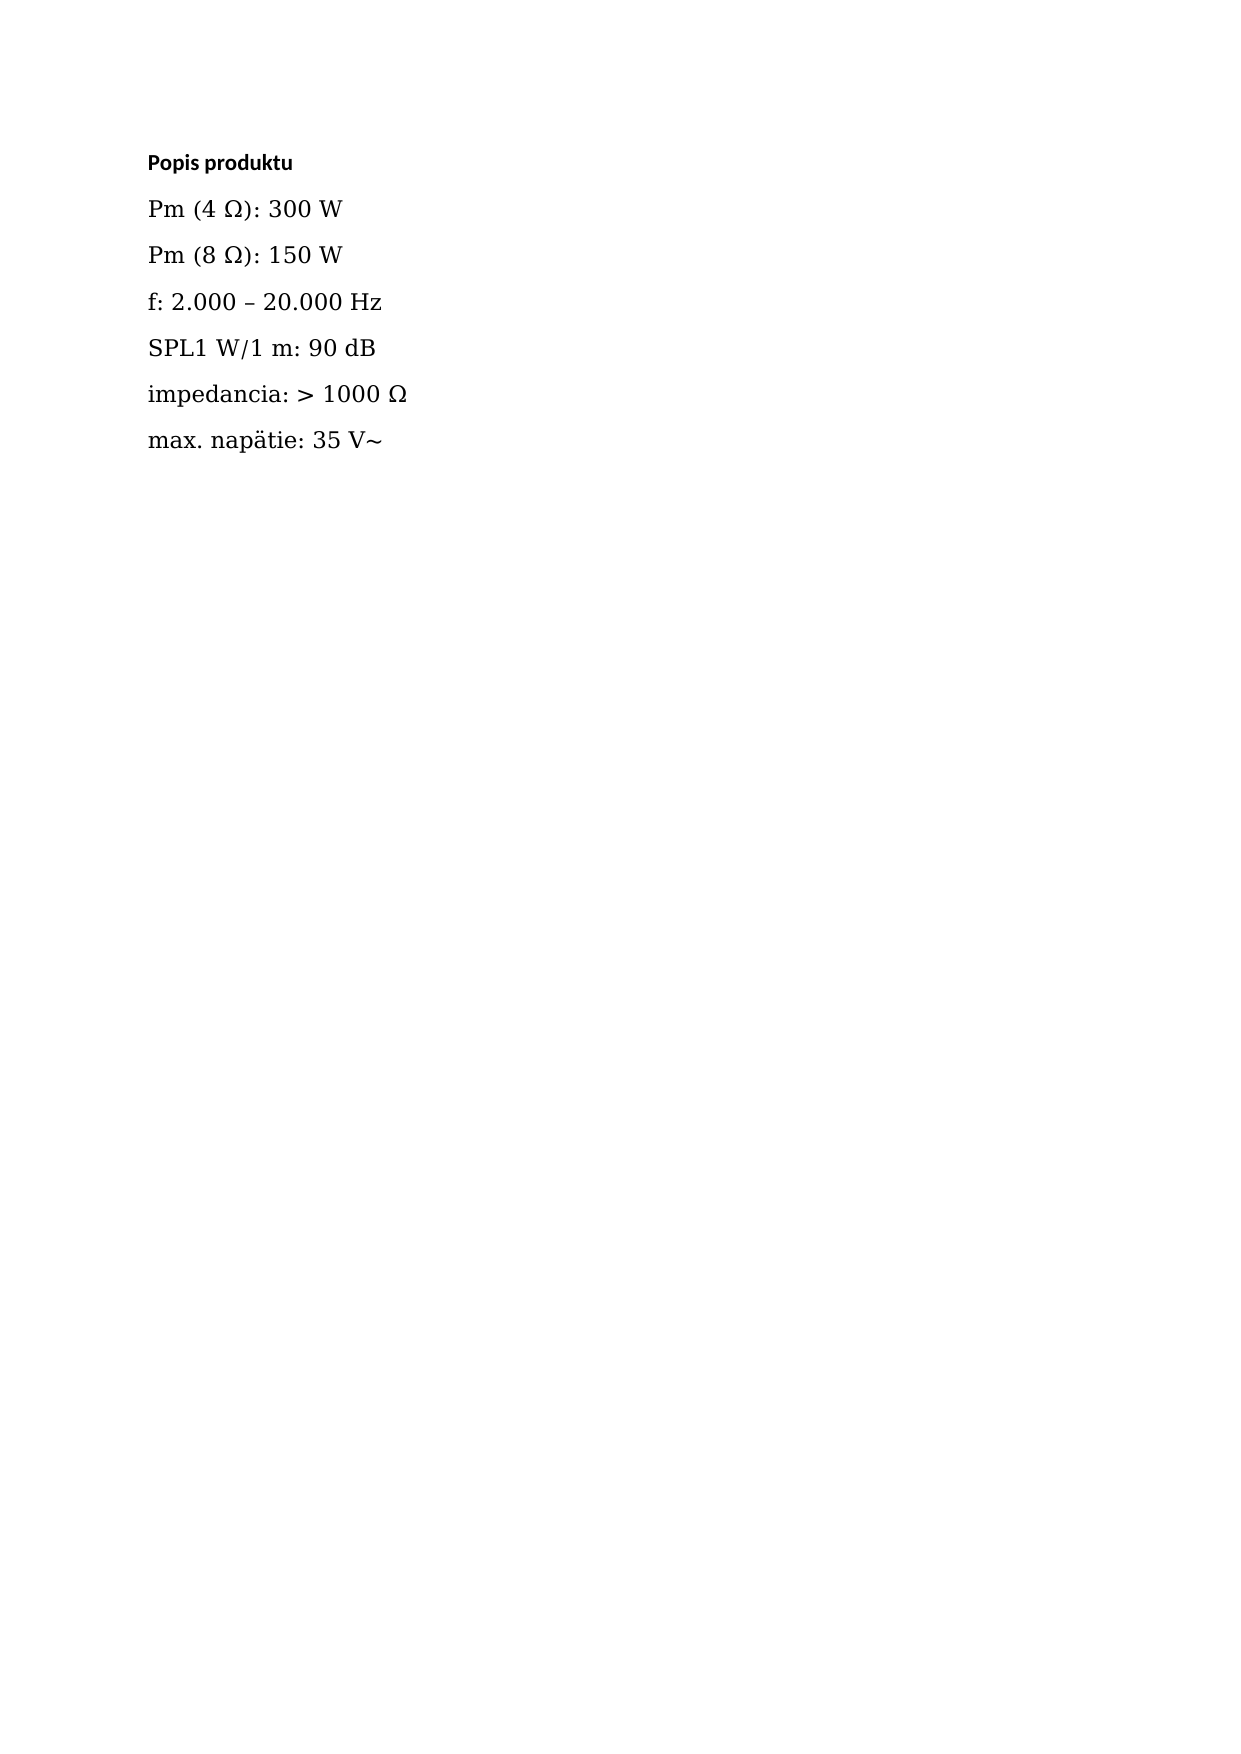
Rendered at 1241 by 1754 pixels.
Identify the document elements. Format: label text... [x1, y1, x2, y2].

text SPL1 W/1 m: 90 dB [148, 333, 1093, 361]
text Pm (4 Ω): 300 W [148, 194, 1093, 222]
text max. napätie: 35 V∼ [148, 426, 1093, 454]
text Pm (8 Ω): 150 W [148, 241, 1093, 268]
text Popis produktu [148, 148, 1093, 176]
text impedancia: > 1000 Ω [148, 380, 1093, 407]
text f: 2.000 – 20.000 Hz [148, 287, 1093, 315]
